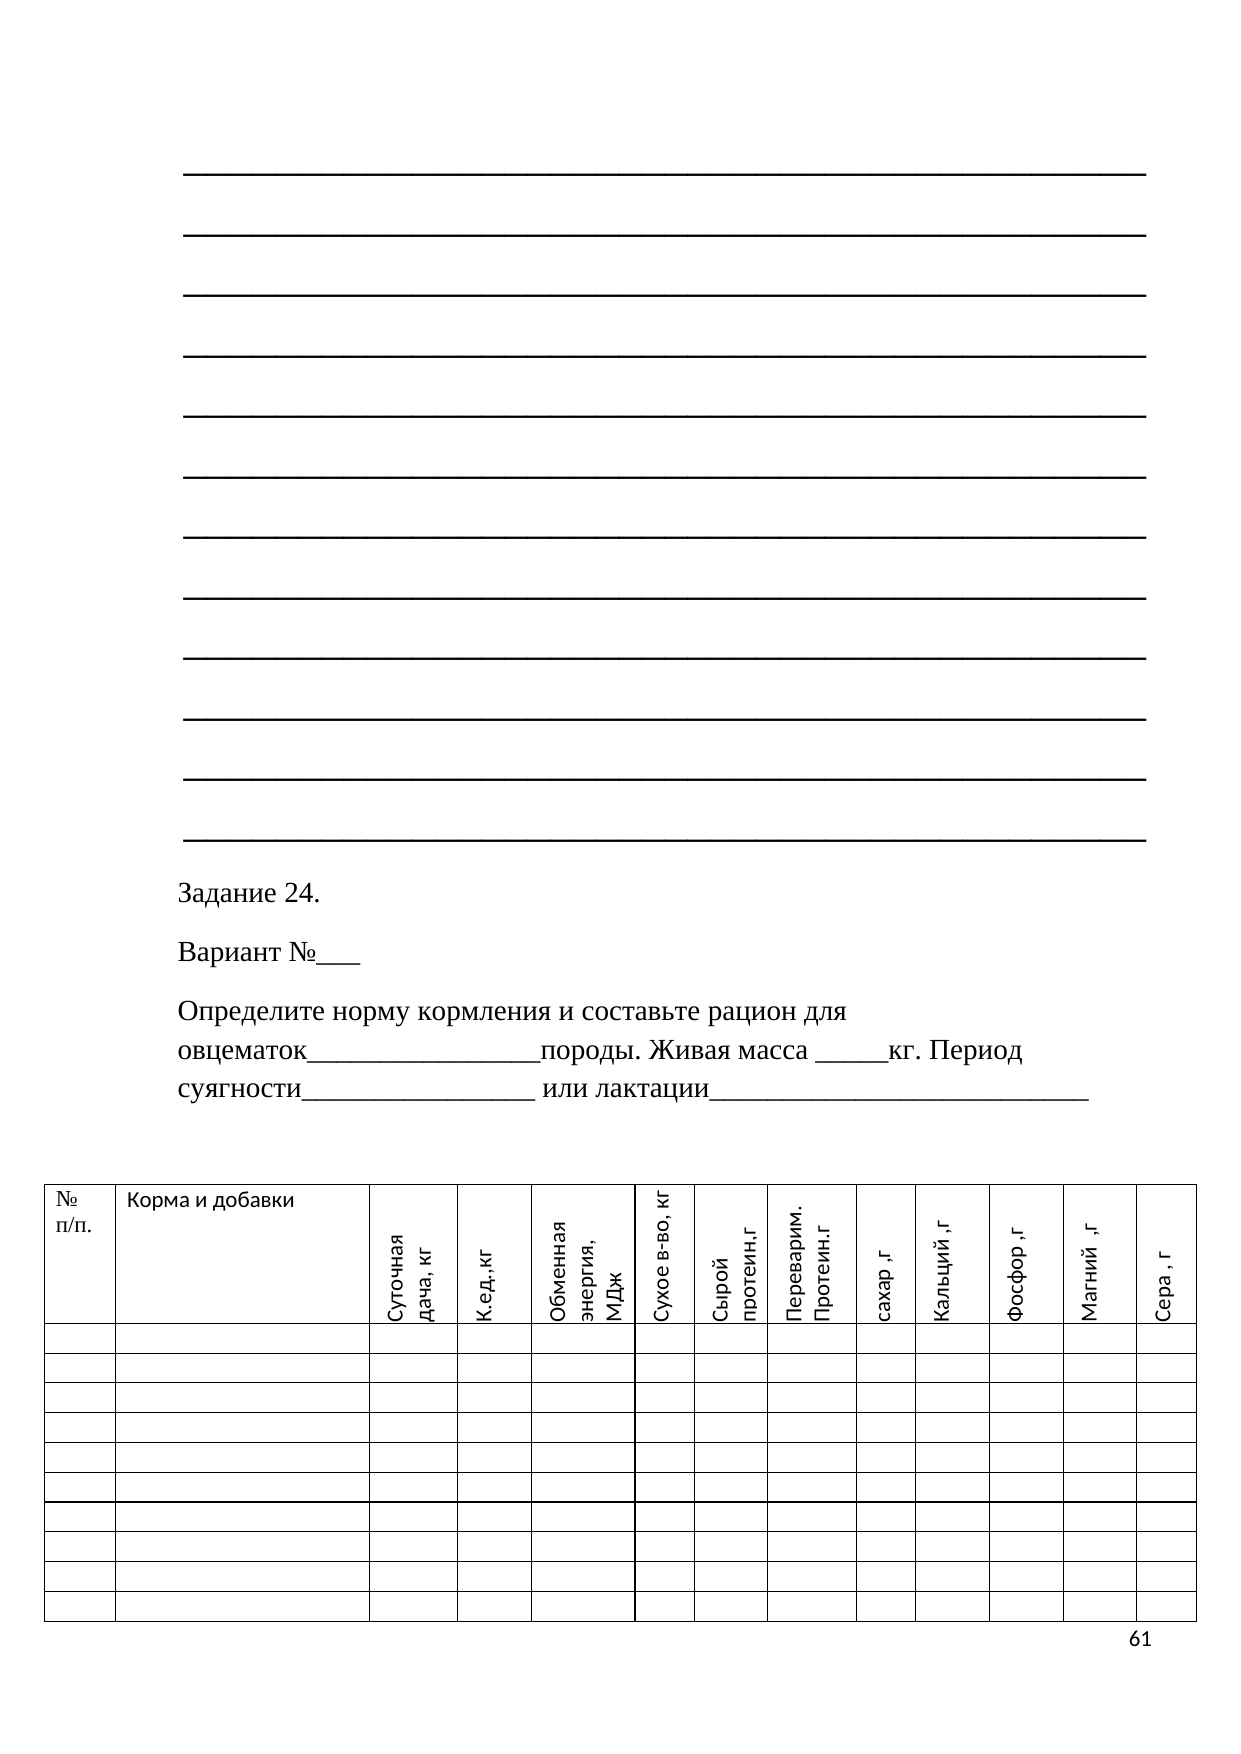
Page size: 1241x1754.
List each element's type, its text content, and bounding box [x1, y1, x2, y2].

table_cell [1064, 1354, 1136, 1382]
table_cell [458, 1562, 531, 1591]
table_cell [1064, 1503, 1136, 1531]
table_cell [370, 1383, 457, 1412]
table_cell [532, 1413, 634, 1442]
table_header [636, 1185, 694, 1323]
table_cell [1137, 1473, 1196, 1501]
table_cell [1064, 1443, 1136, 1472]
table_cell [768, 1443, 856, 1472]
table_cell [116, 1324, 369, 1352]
text ________________________________________________________________________________________________________________________________________________________________________________________________________________________________________________________________________________________________________________________________________________________________________________________________________________________________________________________________________________________________________________________ [177, 128, 1152, 846]
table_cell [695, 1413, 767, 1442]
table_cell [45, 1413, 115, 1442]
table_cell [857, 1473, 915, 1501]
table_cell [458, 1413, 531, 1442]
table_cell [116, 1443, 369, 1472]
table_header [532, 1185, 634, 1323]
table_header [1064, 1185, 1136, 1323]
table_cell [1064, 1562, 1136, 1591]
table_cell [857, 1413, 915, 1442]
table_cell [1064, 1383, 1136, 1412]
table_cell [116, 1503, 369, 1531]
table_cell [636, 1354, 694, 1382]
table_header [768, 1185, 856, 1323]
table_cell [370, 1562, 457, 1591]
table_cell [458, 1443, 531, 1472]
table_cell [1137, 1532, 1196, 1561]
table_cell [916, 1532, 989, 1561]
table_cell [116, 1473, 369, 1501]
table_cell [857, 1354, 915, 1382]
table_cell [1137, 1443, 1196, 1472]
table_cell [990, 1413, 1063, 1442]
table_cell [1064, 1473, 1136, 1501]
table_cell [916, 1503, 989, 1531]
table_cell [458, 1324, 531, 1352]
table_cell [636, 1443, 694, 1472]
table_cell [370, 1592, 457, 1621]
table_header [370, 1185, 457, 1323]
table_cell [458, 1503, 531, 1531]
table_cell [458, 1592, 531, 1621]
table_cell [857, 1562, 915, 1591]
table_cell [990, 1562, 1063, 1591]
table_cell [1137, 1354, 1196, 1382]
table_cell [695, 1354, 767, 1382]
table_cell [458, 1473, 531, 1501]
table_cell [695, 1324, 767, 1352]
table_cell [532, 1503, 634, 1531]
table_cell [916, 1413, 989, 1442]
text Определите норму кормления и составьте рацион для овцематок________________породы. Живая масса _____кг. Период суягности________________ или лактации__________________________ [177, 993, 1152, 1104]
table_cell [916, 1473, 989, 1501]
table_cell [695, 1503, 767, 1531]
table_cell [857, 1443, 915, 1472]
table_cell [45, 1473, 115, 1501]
text Вариант №___ [177, 934, 1152, 968]
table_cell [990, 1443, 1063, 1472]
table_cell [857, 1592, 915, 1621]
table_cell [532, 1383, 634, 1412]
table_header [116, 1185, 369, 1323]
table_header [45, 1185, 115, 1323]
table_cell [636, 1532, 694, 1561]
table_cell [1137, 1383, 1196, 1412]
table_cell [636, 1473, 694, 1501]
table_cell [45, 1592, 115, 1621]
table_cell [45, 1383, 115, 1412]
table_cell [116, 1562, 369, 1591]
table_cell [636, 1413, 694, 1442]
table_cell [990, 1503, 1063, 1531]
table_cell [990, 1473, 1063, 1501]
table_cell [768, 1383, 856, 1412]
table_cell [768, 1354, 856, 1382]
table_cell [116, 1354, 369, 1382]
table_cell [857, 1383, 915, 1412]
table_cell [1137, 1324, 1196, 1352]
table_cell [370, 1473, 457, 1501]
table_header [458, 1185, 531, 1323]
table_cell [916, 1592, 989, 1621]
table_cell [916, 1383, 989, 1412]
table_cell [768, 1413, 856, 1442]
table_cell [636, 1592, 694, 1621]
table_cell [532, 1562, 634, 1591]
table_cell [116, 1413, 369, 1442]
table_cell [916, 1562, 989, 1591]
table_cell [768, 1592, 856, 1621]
text Задание 24. [177, 875, 1152, 908]
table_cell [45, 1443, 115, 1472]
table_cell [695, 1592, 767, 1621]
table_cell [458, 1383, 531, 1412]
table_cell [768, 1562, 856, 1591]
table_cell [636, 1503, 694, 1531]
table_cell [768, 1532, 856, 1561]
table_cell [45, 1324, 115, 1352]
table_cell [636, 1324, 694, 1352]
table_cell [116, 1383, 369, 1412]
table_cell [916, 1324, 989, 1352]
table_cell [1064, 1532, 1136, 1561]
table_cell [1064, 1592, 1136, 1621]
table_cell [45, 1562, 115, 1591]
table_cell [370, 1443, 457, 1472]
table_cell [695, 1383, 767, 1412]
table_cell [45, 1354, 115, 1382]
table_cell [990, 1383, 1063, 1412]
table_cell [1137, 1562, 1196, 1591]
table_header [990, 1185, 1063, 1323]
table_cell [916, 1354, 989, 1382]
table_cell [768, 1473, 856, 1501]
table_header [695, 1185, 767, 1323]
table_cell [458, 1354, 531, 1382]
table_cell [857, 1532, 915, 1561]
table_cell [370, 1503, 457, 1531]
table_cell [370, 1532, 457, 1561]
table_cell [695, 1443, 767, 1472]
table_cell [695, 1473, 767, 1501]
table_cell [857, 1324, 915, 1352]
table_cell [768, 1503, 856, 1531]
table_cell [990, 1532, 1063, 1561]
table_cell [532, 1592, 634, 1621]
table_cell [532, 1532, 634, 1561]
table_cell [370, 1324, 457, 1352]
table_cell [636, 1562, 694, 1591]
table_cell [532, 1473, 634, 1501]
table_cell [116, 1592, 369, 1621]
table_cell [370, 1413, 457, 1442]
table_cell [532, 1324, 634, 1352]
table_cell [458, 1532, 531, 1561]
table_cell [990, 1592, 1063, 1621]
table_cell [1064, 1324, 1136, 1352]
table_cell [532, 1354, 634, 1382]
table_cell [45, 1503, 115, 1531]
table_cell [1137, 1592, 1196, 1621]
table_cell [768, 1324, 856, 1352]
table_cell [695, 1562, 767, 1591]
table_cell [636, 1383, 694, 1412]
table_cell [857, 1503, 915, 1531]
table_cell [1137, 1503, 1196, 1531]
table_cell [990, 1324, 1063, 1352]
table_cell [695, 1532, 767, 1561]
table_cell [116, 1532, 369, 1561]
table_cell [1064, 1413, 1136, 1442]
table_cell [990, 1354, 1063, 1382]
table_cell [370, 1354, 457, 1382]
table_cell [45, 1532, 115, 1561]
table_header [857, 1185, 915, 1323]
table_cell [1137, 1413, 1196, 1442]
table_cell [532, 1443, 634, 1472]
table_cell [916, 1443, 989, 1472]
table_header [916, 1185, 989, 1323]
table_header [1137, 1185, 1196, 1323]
